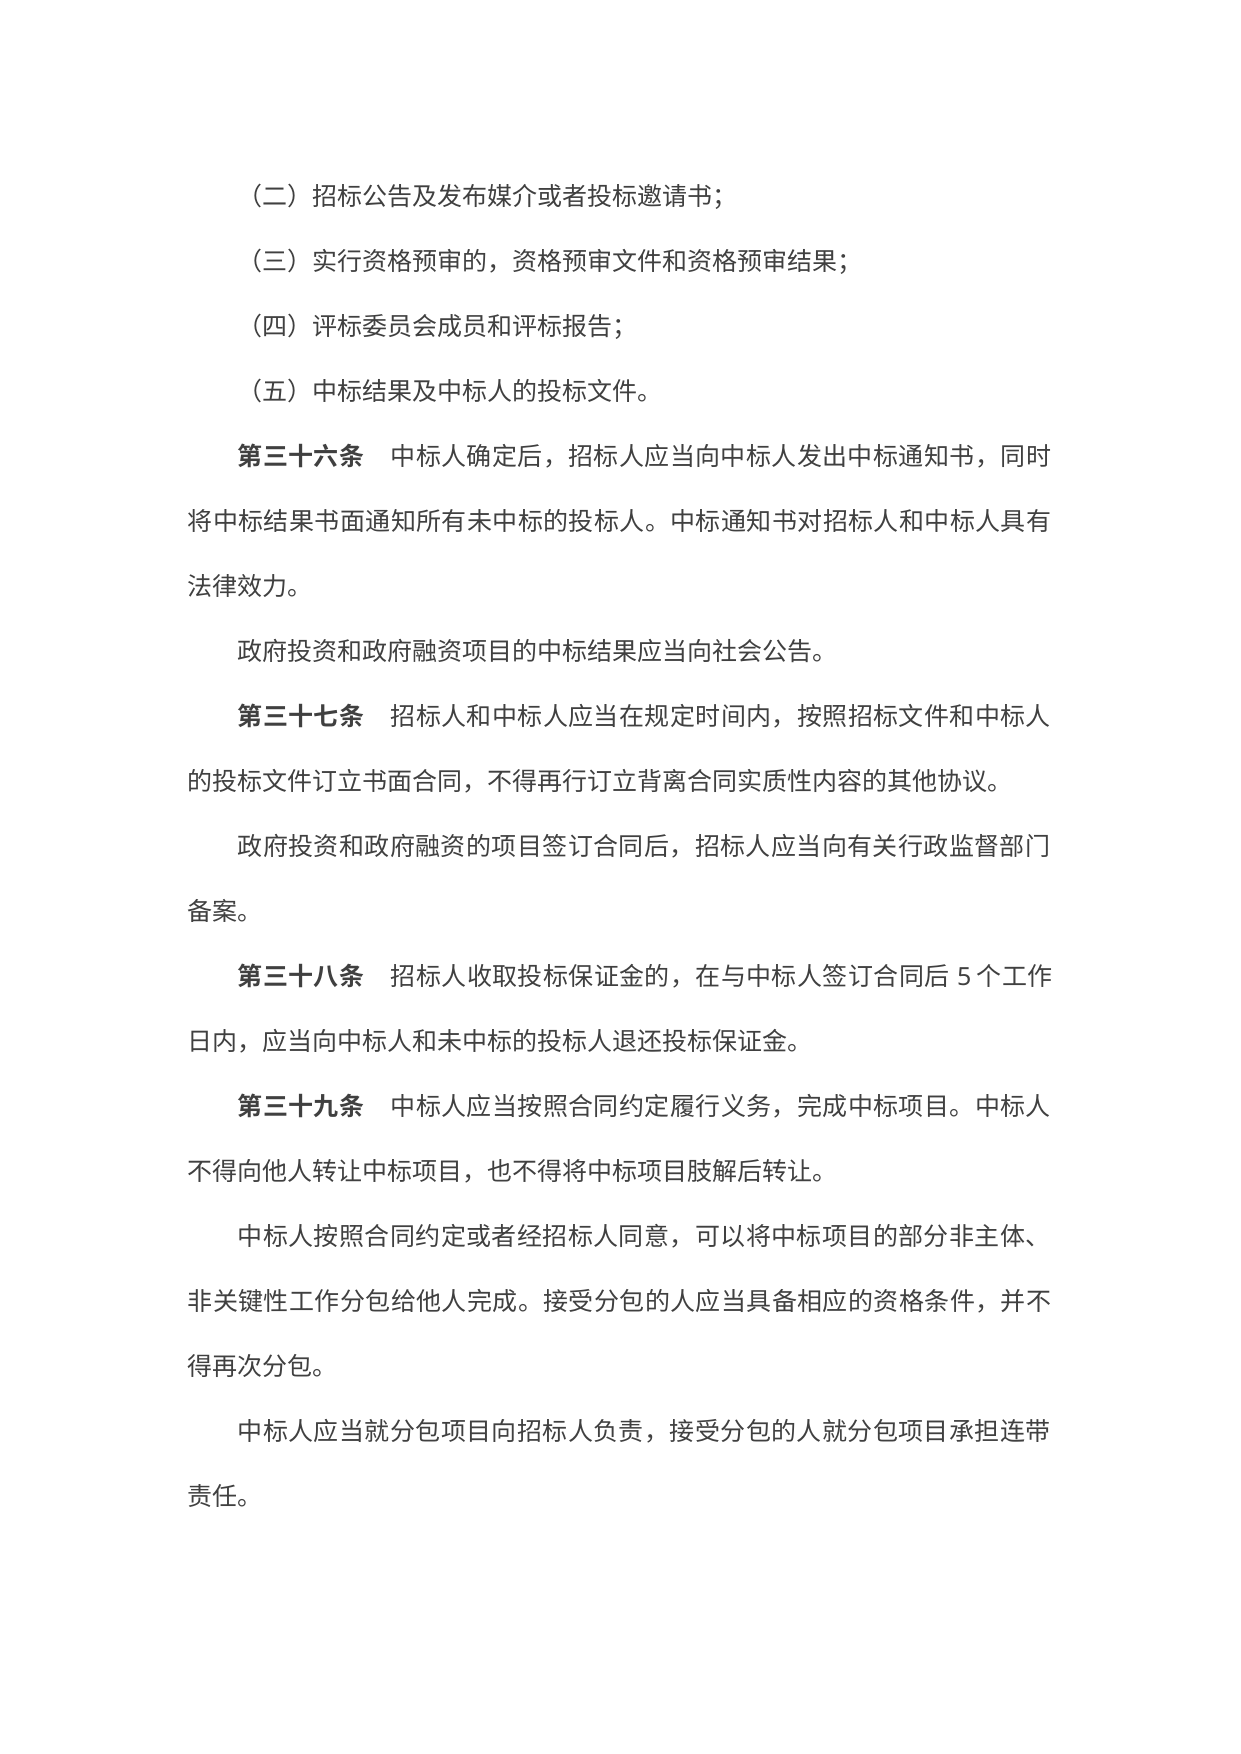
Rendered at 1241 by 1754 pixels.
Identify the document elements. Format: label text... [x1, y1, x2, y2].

text 第三十六条 中标人确定后，招标人应当向中标人发出中标通知书，同时将中标结果书面通知所有未中标的投标人。中标通知书对招标人和中标人具有法律效力。 [187, 422, 1053, 617]
text 第三十九条 中标人应当按照合同约定履行义务，完成中标项目。中标人不得向他人转让中标项目，也不得将中标项目肢解后转让。 [187, 1072, 1053, 1202]
text 政府投资和政府融资项目的中标结果应当向社会公告。 [187, 617, 1053, 682]
text 政府投资和政府融资的项目签订合同后，招标人应当向有关行政监督部门备案。 [187, 812, 1053, 942]
text 第三十八条 招标人收取投标保证金的，在与中标人签订合同后5个工作日内，应当向中标人和未中标的投标人退还投标保证金。 [187, 942, 1053, 1072]
text （二）招标公告及发布媒介或者投标邀请书； [187, 162, 1053, 227]
text 中标人应当就分包项目向招标人负责，接受分包的人就分包项目承担连带责任。 [187, 1397, 1053, 1527]
text （三）实行资格预审的，资格预审文件和资格预审结果； [187, 227, 1053, 292]
text 中标人按照合同约定或者经招标人同意，可以将中标项目的部分非主体、非关键性工作分包给他人完成。接受分包的人应当具备相应的资格条件，并不得再次分包。 [187, 1202, 1053, 1397]
text （四）评标委员会成员和评标报告； [187, 292, 1053, 357]
text （五）中标结果及中标人的投标文件。 [187, 357, 1053, 422]
text 第三十七条 招标人和中标人应当在规定时间内，按照招标文件和中标人的投标文件订立书面合同，不得再行订立背离合同实质性内容的其他协议。 [187, 682, 1053, 812]
